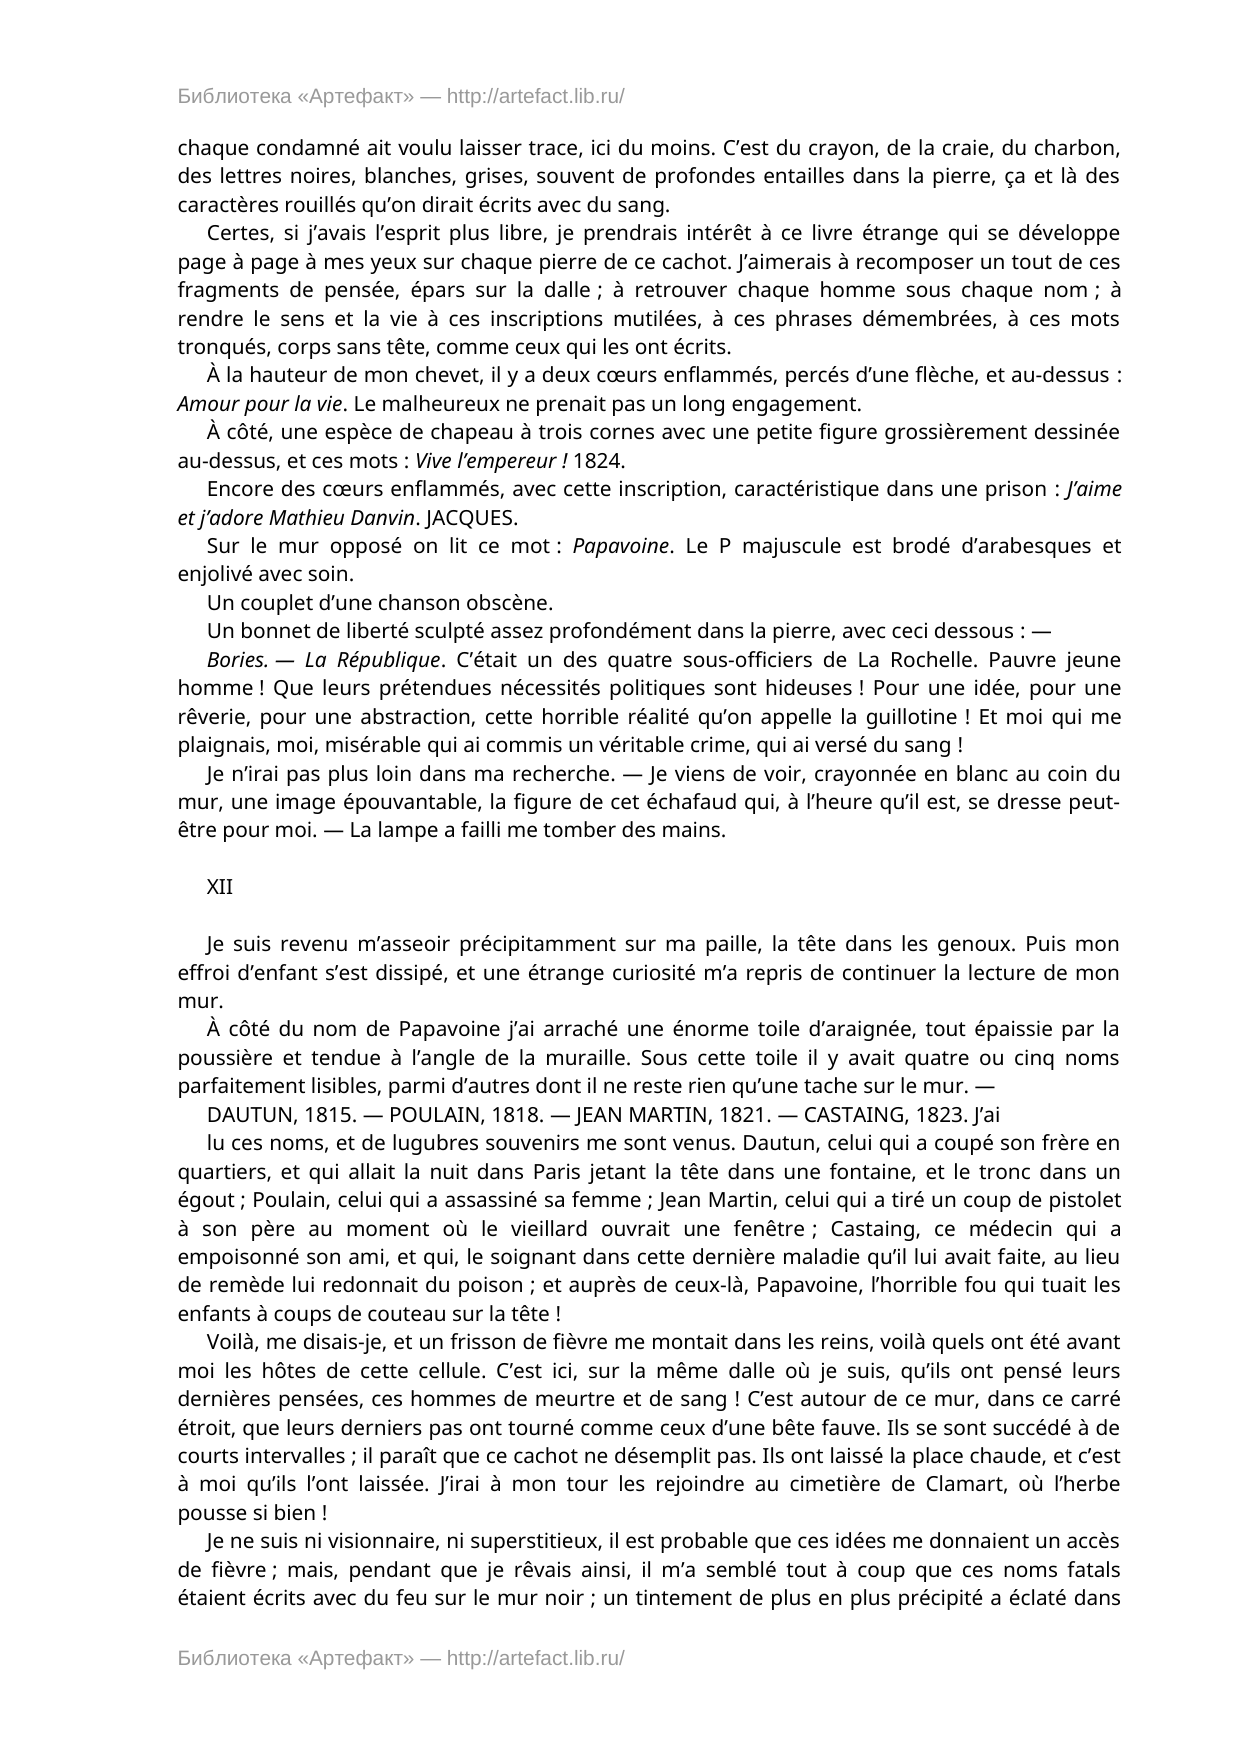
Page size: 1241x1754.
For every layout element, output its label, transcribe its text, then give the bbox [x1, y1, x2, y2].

text Un bonnet de liberté sculpté assez profondément dans la pierre, avec ceci dessous : — [177, 616, 1122, 645]
text Encore des cœurs enflammés, avec cette inscription, caractéristique dans une prison : J’aime et j’adore Mathieu Danvin. JACQUES. [177, 474, 1122, 531]
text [177, 1526, 1122, 1612]
text XII [177, 872, 1122, 901]
text Sur le mur opposé on lit ce mot : Papavoine. Le P majuscule est brodé d’arabesques et enjolivé avec soin. [177, 531, 1122, 588]
text À la hauteur de mon chevet, il y a deux cœurs enflammés, percés d’une flèche, et au-dessus : Amour pour la vie. Le malheureux ne prenait pas un long engagement. [177, 361, 1122, 417]
text À côté, une espèce de chapeau à trois cornes avec une petite figure grossièrement dessinée au-dessus, et ces mots : Vive l’empereur ! 1824. [177, 417, 1122, 474]
text Je suis revenu m’asseoir précipitamment sur ma paille, la tête dans les genoux. Puis mon effroi d’enfant s’est dissipé, et une étrange curiosité m’a repris de continuer la lecture de mon mur. [177, 929, 1122, 1014]
text lu ces noms, et de lugubres souvenirs me sont venus. Dautun, celui qui a coupé son frère en quartiers, et qui allait la nuit dans Paris jetant la tête dans une fontaine, et le tronc dans un égout ; Poulain, celui qui a assassiné sa femme ; Jean Martin, celui qui a tiré un coup de pistolet à son père au moment où le vieillard ouvrait une fenêtre ; Castaing, ce médecin qui a empoisonné son ami, et qui, le soignant dans cette dernière maladie qu’il lui avait faite, au lieu de remède lui redonnait du poison ; et auprès de ceux-là, Papavoine, l’horrible fou qui tuait les enfants à coups de couteau sur la tête ! [177, 1128, 1122, 1327]
text DAUTUN, 1815. — POULAIN, 1818. — JEAN MARTIN, 1821. — CASTAING, 1823. J’ai [177, 1100, 1122, 1128]
text Voilà, me disais-je, et un frisson de fièvre me montait dans les reins, voilà quels ont été avant moi les hôtes de cette cellule. C’est ici, sur la même dalle où je suis, qu’ils ont pensé leurs dernières pensées, ces hommes de meurtre et de sang ! C’est autour de ce mur, dans ce carré étroit, que leurs derniers pas ont tourné comme ceux d’une bête fauve. Ils se sont succédé à de courts intervalles ; il paraît que ce cachot ne désemplit pas. Ils ont laissé la place chaude, et c’est à moi qu’ils l’ont laissée. J’irai à mon tour les rejoindre au cimetière de Clamart, où l’herbe pousse si bien ! [177, 1327, 1122, 1526]
text Certes, si j’avais l’esprit plus libre, je prendrais intérêt à ce livre étrange qui se développe page à page à mes yeux sur chaque pierre de ce cachot. J’aimerais à recomposer un tout de ces fragments de pensée, épars sur la dalle ; à retrouver chaque homme sous chaque nom ; à rendre le sens et la vie à ces inscriptions mutilées, à ces phrases démembrées, à ces mots tronqués, corps sans tête, comme ceux qui les ont écrits. [177, 218, 1122, 361]
text Je n’irai pas plus loin dans ma recherche. — Je viens de voir, crayonnée en blanc au coin du mur, une image épouvantable, la figure de cet échafaud qui, à l’heure qu’il est, se dresse peut-être pour moi. — La lampe a failli me tomber des mains. [177, 759, 1122, 844]
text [177, 133, 1122, 218]
text Un couplet d’une chanson obscène. [177, 588, 1122, 616]
text Bories. — La République. C’était un des quatre sous-officiers de La Rochelle. Pauvre jeune homme ! Que leurs prétendues nécessités politiques sont hideuses ! Pour une idée, pour une rêverie, pour une abstraction, cette horrible réalité qu’on appelle la guillotine ! Et moi qui me plaignais, moi, misérable qui ai commis un véritable crime, qui ai versé du sang ! [177, 645, 1122, 759]
text À côté du nom de Papavoine j’ai arraché une énorme toile d’araignée, tout épaissie par la poussière et tendue à l’angle de la muraille. Sous cette toile il y avait quatre ou cinq noms parfaitement lisibles, parmi d’autres dont il ne reste rien qu’une tache sur le mur. — [177, 1014, 1122, 1100]
